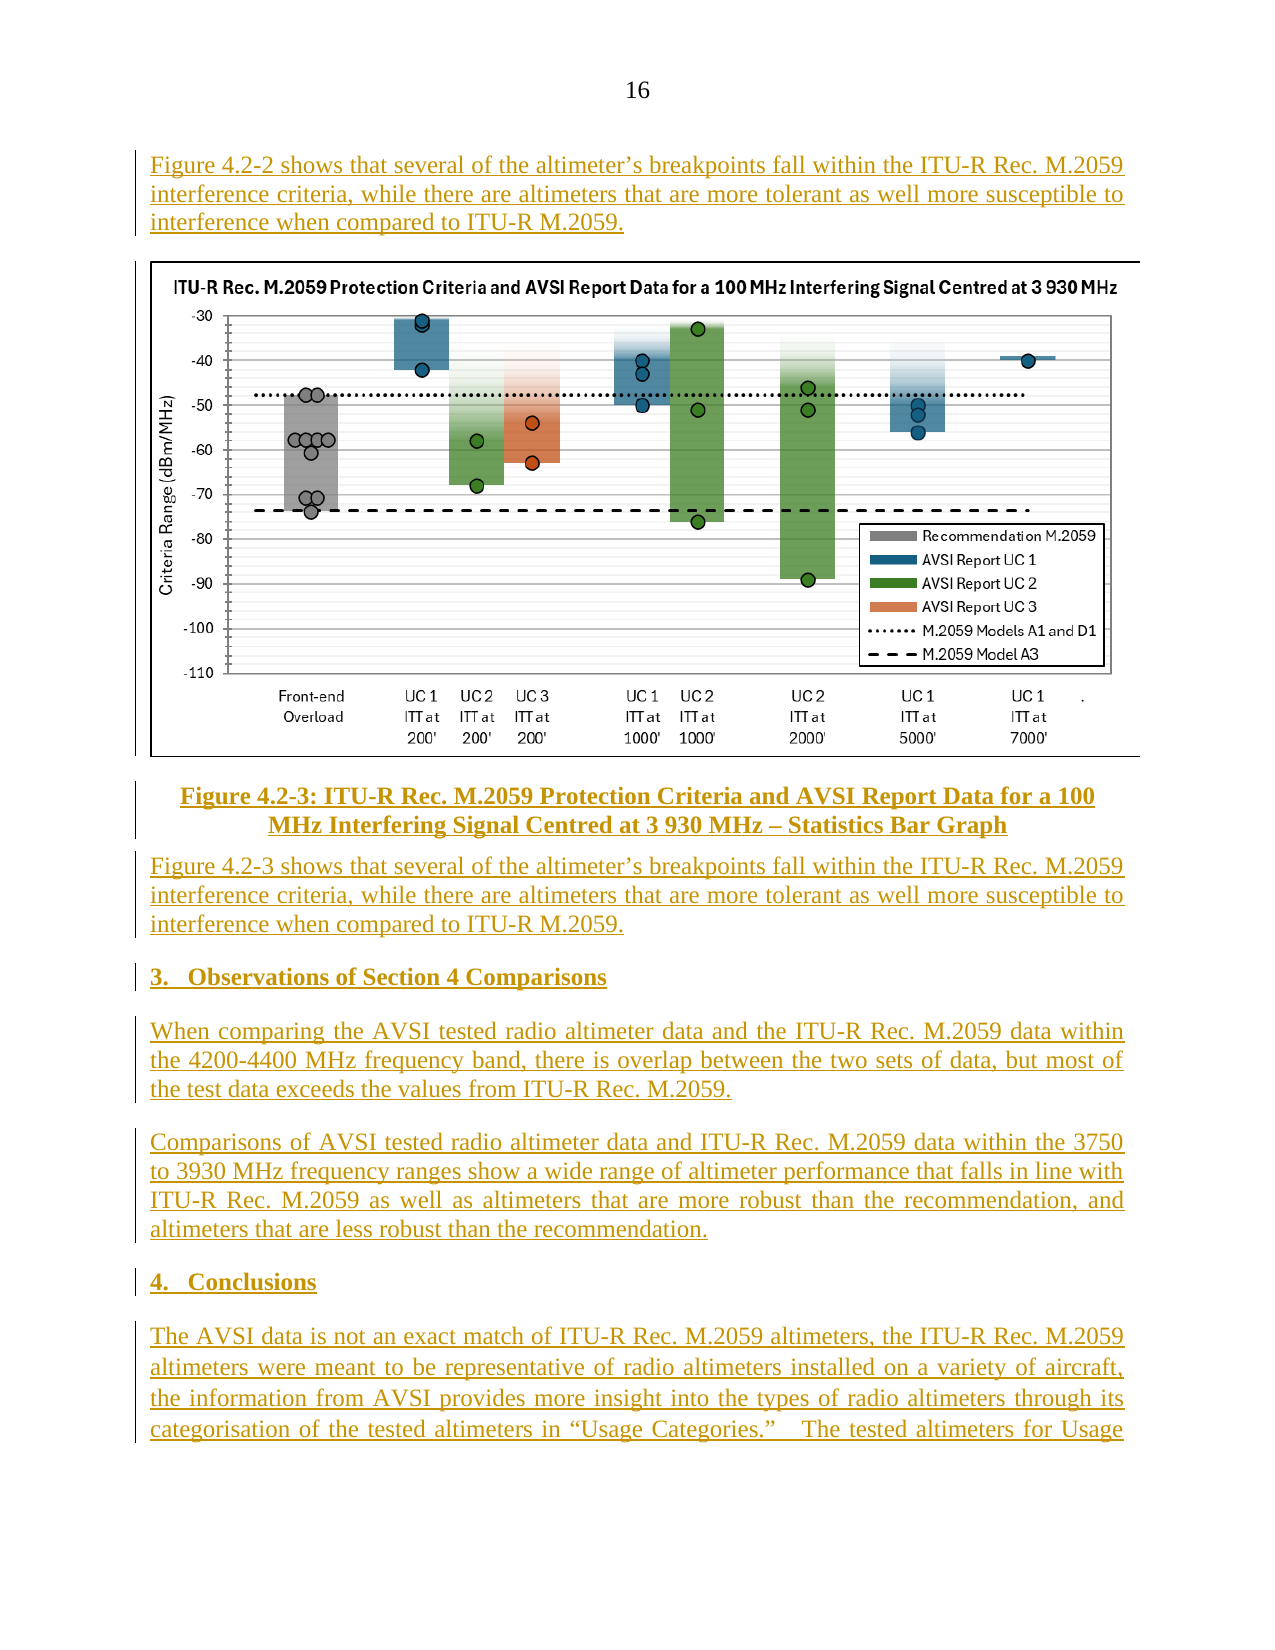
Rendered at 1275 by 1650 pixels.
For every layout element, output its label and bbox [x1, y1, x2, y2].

picture [150, 261, 1140, 757]
